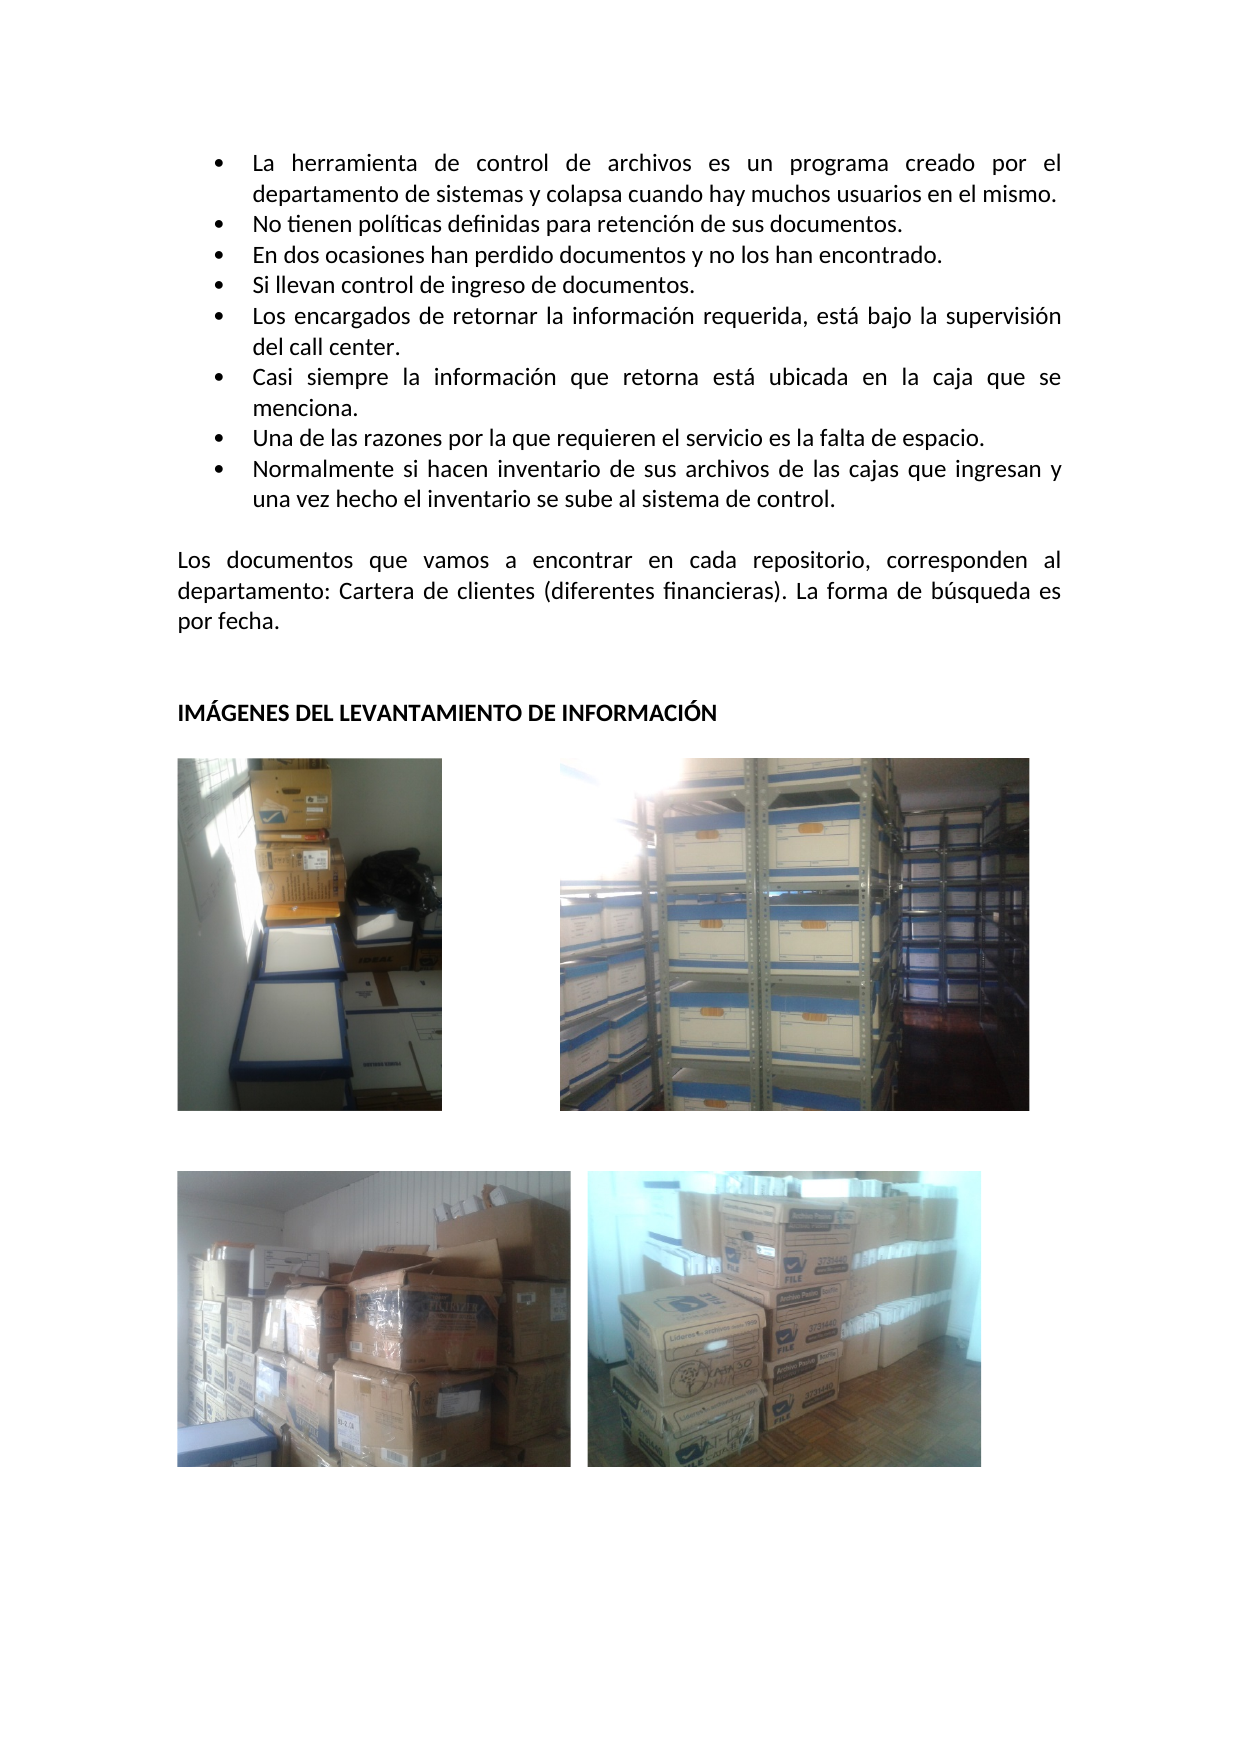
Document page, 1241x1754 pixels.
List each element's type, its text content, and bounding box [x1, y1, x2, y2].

list En dos ocasiones han perdido documentos y no los han encontrado. [215, 239, 1063, 270]
list Una de las razones por la que requieren el servicio es la falta de espacio. [215, 422, 1063, 453]
list Si llevan control de ingreso de documentos. [215, 270, 1063, 300]
text Los documentos que vamos a encontrar en cada repositorio, corresponden al departamento: Cartera de clientes (diferentes financieras). La forma de búsqueda es por fecha. [177, 544, 1063, 636]
list La herramienta de control de archivos es un programa creado por el departamento de sistemas y colapsa cuando hay muchos usuarios en el mismo. [215, 148, 1063, 209]
picture [177, 1171, 571, 1467]
picture [178, 759, 442, 1110]
picture [587, 1171, 982, 1467]
list Normalmente si hacen inventario de sus archivos de las cajas que ingresan y una vez hecho el inventario se sube al sistema de control. [215, 453, 1063, 514]
picture [560, 758, 1030, 1111]
text IMÁGENES DEL LEVANTAMIENTO DE INFORMACIÓN [177, 697, 1063, 727]
list No tienen políticas definidas para retención de sus documentos. [215, 209, 1063, 239]
list Los encargados de retornar la información requerida, está bajo la supervisión del call center. [215, 300, 1063, 361]
list Casi siempre la información que retorna está ubicada en la caja que se menciona. [215, 361, 1063, 422]
